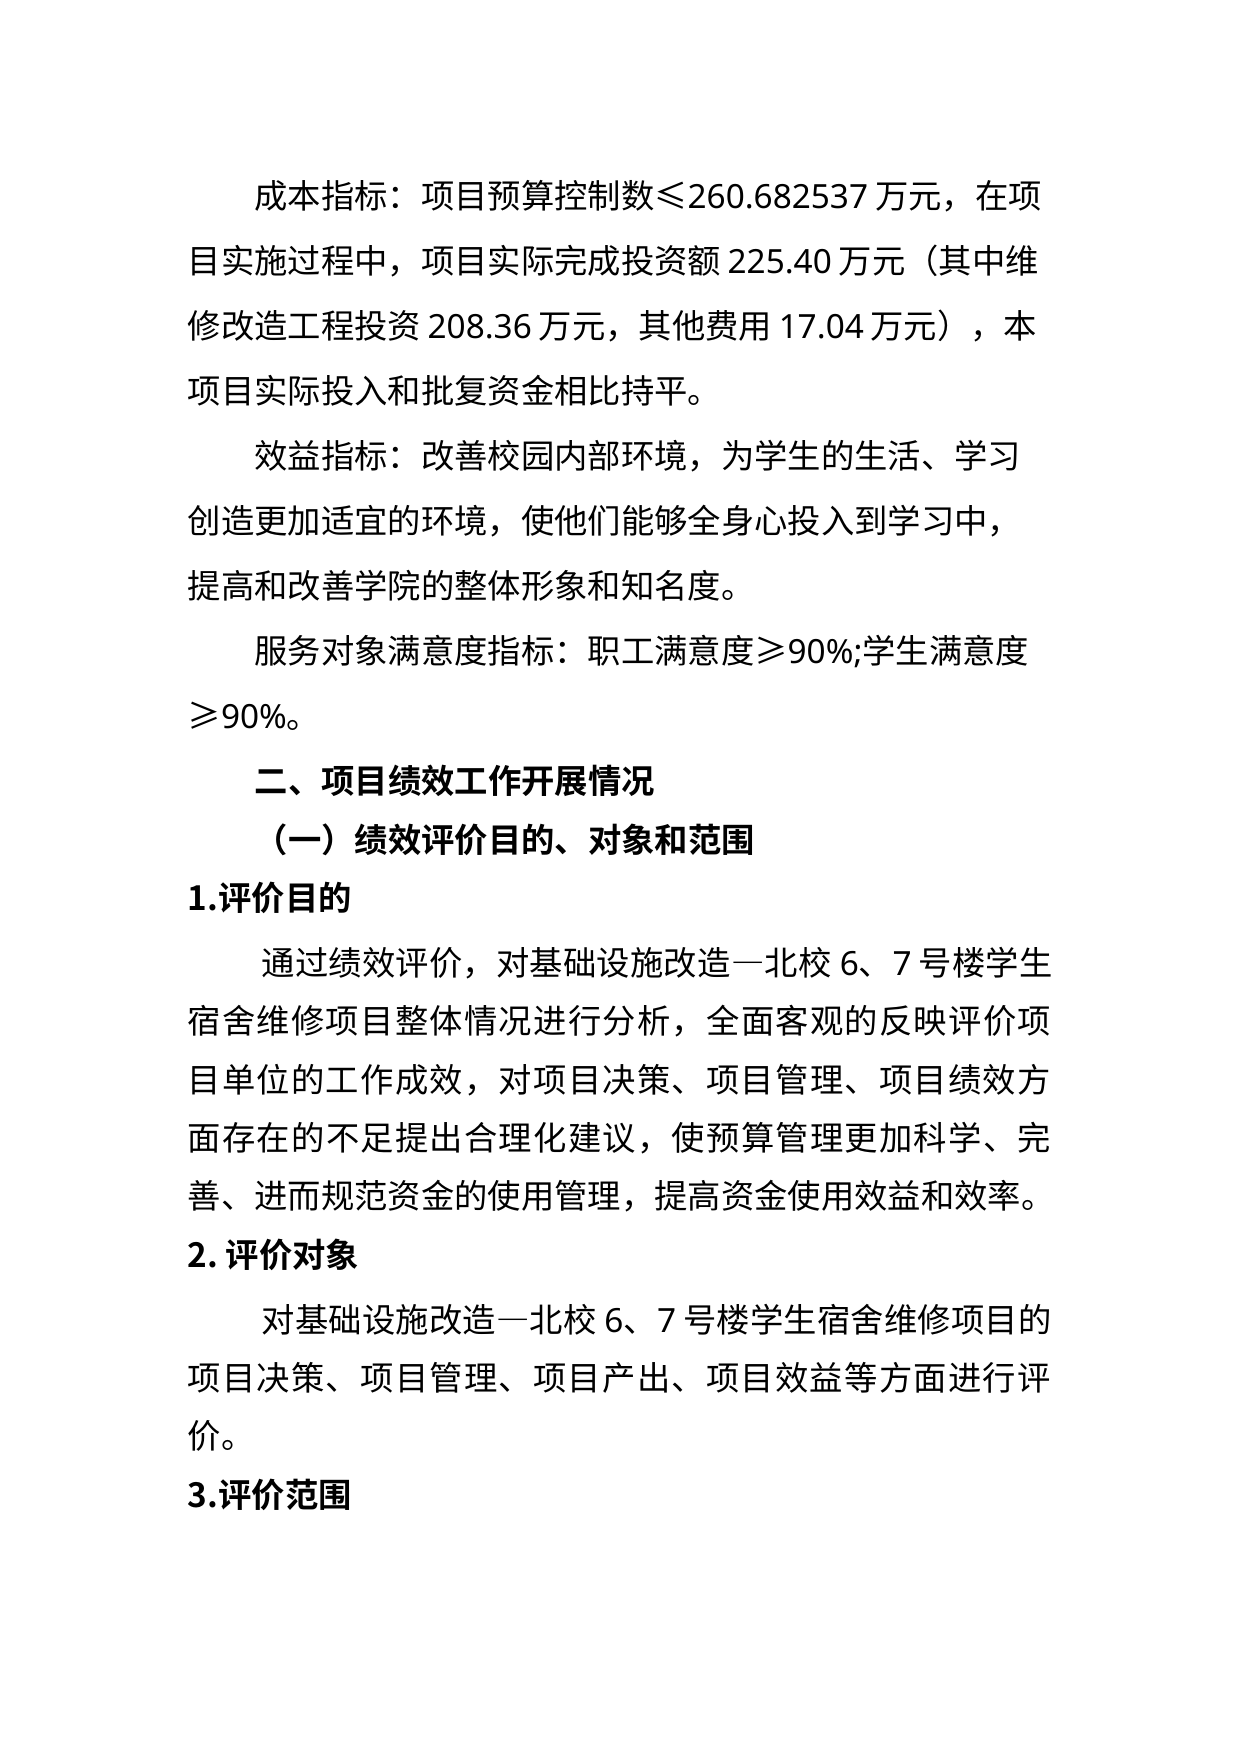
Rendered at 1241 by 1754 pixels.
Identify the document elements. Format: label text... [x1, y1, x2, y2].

text 对基础设施改造—北校6、7号楼学生宿舍维修项目的项目决策、项目管理、项目产出、项目效益等方面进行评价。 [187, 1285, 1053, 1460]
text 成本指标：项目预算控制数≤260.682537万元，在项目实施过程中，项目实际完成投资额225.40万元（其中维修改造工程投资208.36万元，其他费用17.04万元），本项目实际投入和批复资金相比持平。 [187, 162, 1053, 422]
text 通过绩效评价，对基础设施改造—北校6、7号楼学生宿舍维修项目整体情况进行分析，全面客观的反映评价项目单位的工作成效，对项目决策、项目管理、项目绩效方面存在的不足提出合理化建议，使预算管理更加科学、完善、进而规范资金的使用管理，提高资金使用效益和效率。 [187, 929, 1053, 1220]
text 1.评价目的 [187, 864, 1053, 929]
text 服务对象满意度指标：职工满意度≥90%;学生满意度≥90%。 [187, 617, 1053, 747]
subtitle （一）绩效评价目的、对象和范围 [187, 805, 1053, 864]
text 3.评价范围 [187, 1460, 1053, 1525]
text 效益指标：改善校园内部环境，为学生的生活、学习创造更加适宜的环境，使他们能够全身心投入到学习中，提高和改善学院的整体形象和知名度。 [187, 422, 1053, 617]
subtitle 二、项目绩效工作开展情况 [187, 747, 1053, 805]
text 2. 评价对象 [187, 1220, 1053, 1285]
